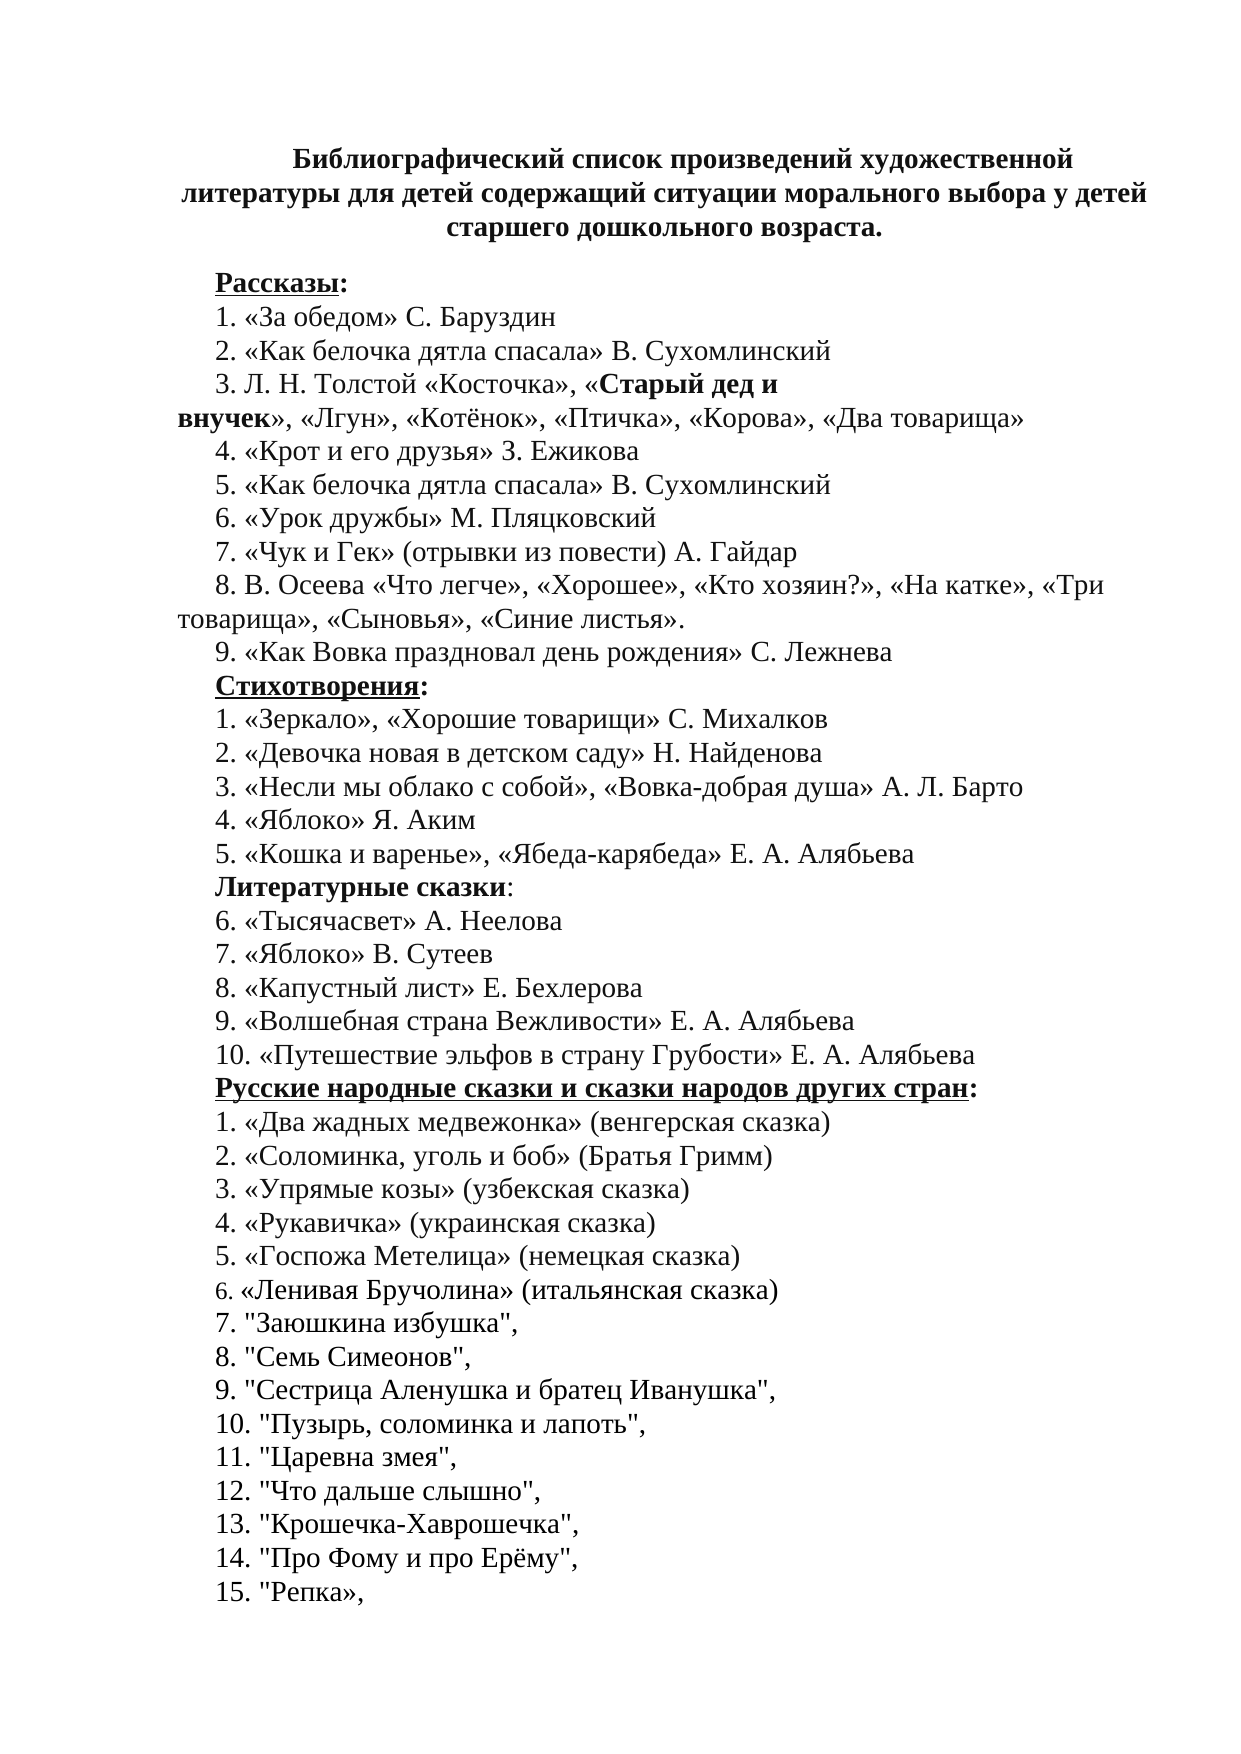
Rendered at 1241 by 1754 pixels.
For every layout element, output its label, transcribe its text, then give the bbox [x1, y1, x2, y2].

text 11. "Царевна змея", [177, 1439, 1152, 1473]
text 2. «Как белочка дятла спасала» В. Сухомлинский [177, 333, 1152, 366]
text 4. «Крот и его друзья» З. Ежикова [177, 433, 1152, 467]
text 4. «Рукавичка» (украинская сказка) [177, 1205, 1152, 1238]
text 5. «Госпожа Метелица» (немецкая сказка) [177, 1238, 1152, 1272]
text 9. «Как Вовка праздновал день рождения» С. Лежнева [177, 634, 1152, 668]
text 12. "Что дальше слышно", [177, 1473, 1152, 1507]
text 8. «Капустный лист» Е. Бехлерова [177, 970, 1152, 1003]
text 8. "Семь Симеонов", [177, 1339, 1152, 1372]
text 10. «Путешествие эльфов в страну Грубости» Е. А. Алябьева [177, 1037, 1152, 1071]
text 1. «За обедом» С. Баруздин [177, 299, 1152, 333]
text Рассказы: [177, 266, 1152, 299]
text 7. «Яблоко» В. Сутеев [177, 936, 1152, 970]
text Литературные сказки: [177, 869, 1152, 903]
text 3. «Несли мы облако с собой», «Вовка-добрая душа» А. Л. Барто [177, 769, 1152, 802]
text Стихотворения: [177, 668, 1152, 702]
text 15. "Репка», [177, 1574, 1152, 1607]
text 5. «Кошка и варенье», «Ябеда-карябеда» Е. А. Алябьева [177, 836, 1152, 869]
text 6. «Урок дружбы» М. Пляцковский [177, 500, 1152, 534]
text 1. «Зеркало», «Хорошие товарищи» С. Михалков [177, 702, 1152, 735]
text 9. "Сестрица Аленушка и братец Иванушка", [177, 1372, 1152, 1406]
text 6. «Ленивая Бручолина» (итальянская сказка) [177, 1272, 1152, 1305]
text 7. «Чук и Гек» (отрывки из повести) А. Гайдар [177, 534, 1152, 567]
text 2. «Соломинка, уголь и боб» (Братья Гримм) [177, 1138, 1152, 1171]
text 6. «Тысячасвет» А. Неелова [177, 903, 1152, 936]
text Русские народные сказки и сказки народов других стран: [177, 1071, 1152, 1104]
text 3. Л. Н. Толстой «Косточка», «Старый дед и внучек», «Лгун», «Котёнок», «Птичка», «Корова», «Два товарища» [177, 366, 1152, 433]
text 2. «Девочка новая в детском саду» Н. Найденова [177, 735, 1152, 769]
text 10. "Пузырь, соломинка и лапоть", [177, 1406, 1152, 1439]
text 9. «Волшебная страна Вежливости» Е. А. Алябьева [177, 1003, 1152, 1037]
text 13. "Крошечка-Хаврошечка", [177, 1507, 1152, 1540]
text 5. «Как белочка дятла спасала» В. Сухомлинский [177, 467, 1152, 500]
text 3. «Упрямые козы» (узбекская сказка) [177, 1171, 1152, 1205]
text Библиографический список произведений художественной литературы для детей содержащий ситуации морального выбора у детей старшего дошкольного возраста. [177, 142, 1152, 242]
text 14. "Про Фому и про Ерёму", [177, 1540, 1152, 1574]
text 7. "Заюшкина избушка", [177, 1305, 1152, 1339]
text 8. В. Осеева «Что легче», «Хорошее», «Кто хозяин?», «На катке», «Три товарища», «Сыновья», «Синие листья». [177, 567, 1152, 634]
text 1. «Два жадных медвежонка» (венгерская сказка) [177, 1104, 1152, 1138]
text 4. «Яблоко» Я. Аким [177, 802, 1152, 836]
